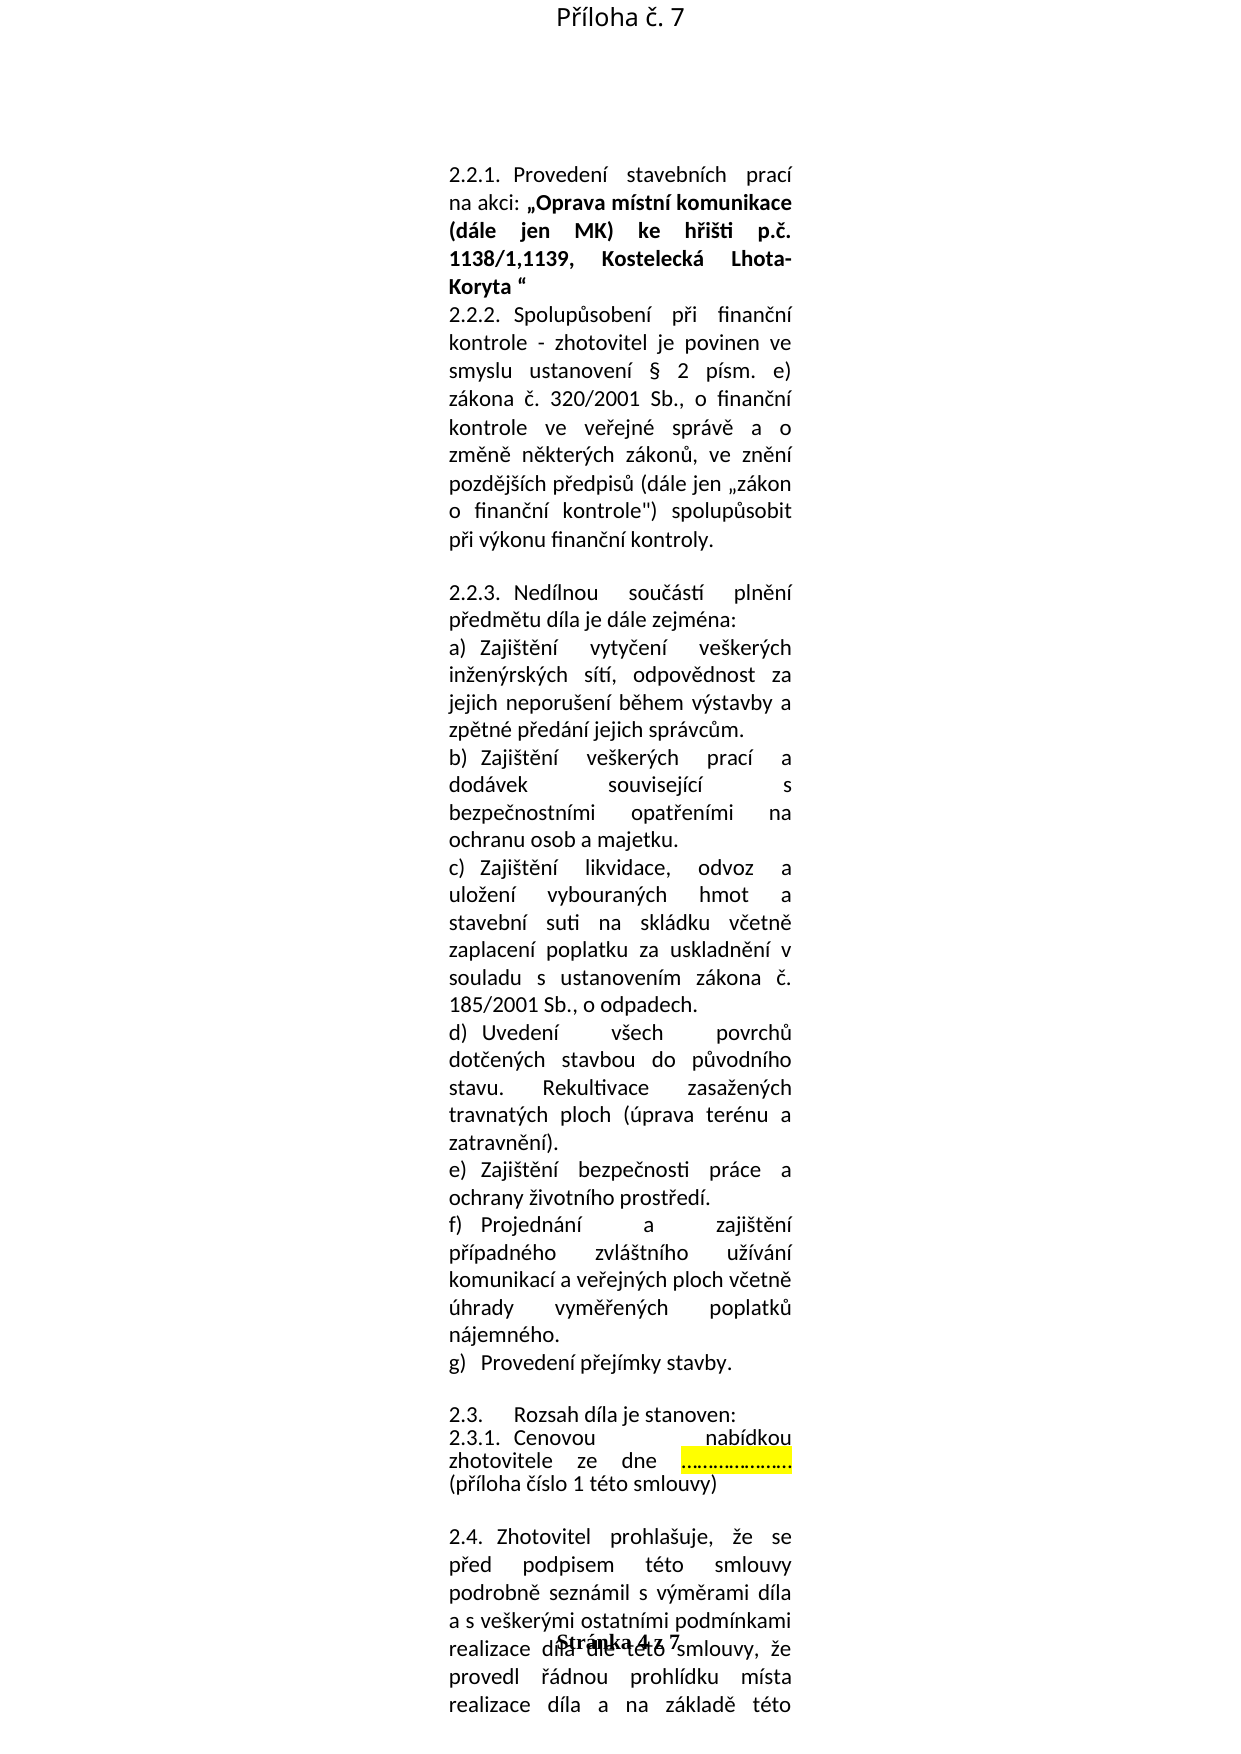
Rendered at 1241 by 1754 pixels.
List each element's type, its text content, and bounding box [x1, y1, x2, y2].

list Nedílnou součástí plnění předmětu díla je dále zejména: [448, 578, 792, 633]
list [448, 1522, 792, 1718]
list Uvedení všech povrchů dotčených stavbou do původního stavu. Rekultivace zasažených travnatých ploch (úprava terénu a zatravnění). [448, 1018, 792, 1156]
list Provedení přejímky stavby. [448, 1348, 792, 1376]
list Zajištění veškerých prací a dodávek související s bezpečnostními opatřeními na ochranu osob a majetku. [448, 743, 792, 853]
list Zajištění bezpečnosti práce a ochrany životního prostředí. [448, 1156, 792, 1211]
list Zajištění vytyčení veškerých inženýrských sítí, odpovědnost za jejich neporušení během výstavby a zpětné předání jejich správcům. [448, 633, 792, 743]
list Cenovou nabídkou zhotovitele ze dne ………………… (příloha číslo 1 této smlouvy) [448, 1427, 792, 1496]
list Projednání a zajištění případného zvláštního užívání komunikací a veřejných ploch včetně úhrady vyměřených poplatků nájemného. [448, 1211, 792, 1348]
list Spolupůsobení při finanční kontrole - zhotovitel je povinen ve smyslu ustanovení § 2 písm. e) zákona č. 320/2001 Sb., o finanční kontrole ve veřejné správě a o změně některých zákonů, ve znění pozdějších předpisů (dále jen „zákon o finanční kontrole") spolupůsobit při výkonu finanční kontroly. [448, 300, 792, 553]
list Zajištění likvidace, odvoz a uložení vybouraných hmot a stavební suti na skládku včetně zaplacení poplatku za uskladnění v souladu s ustanovením zákona č. 185/2001 Sb., o odpadech. [448, 853, 792, 1018]
list Provedení stavebních prací na akci: „Oprava místní komunikace (dále jen MK) ke hřišti p.č. 1138/1,1139, Kostelecká Lhota-Koryta “ [448, 160, 792, 300]
list Rozsah díla je stanoven: [448, 1404, 792, 1427]
